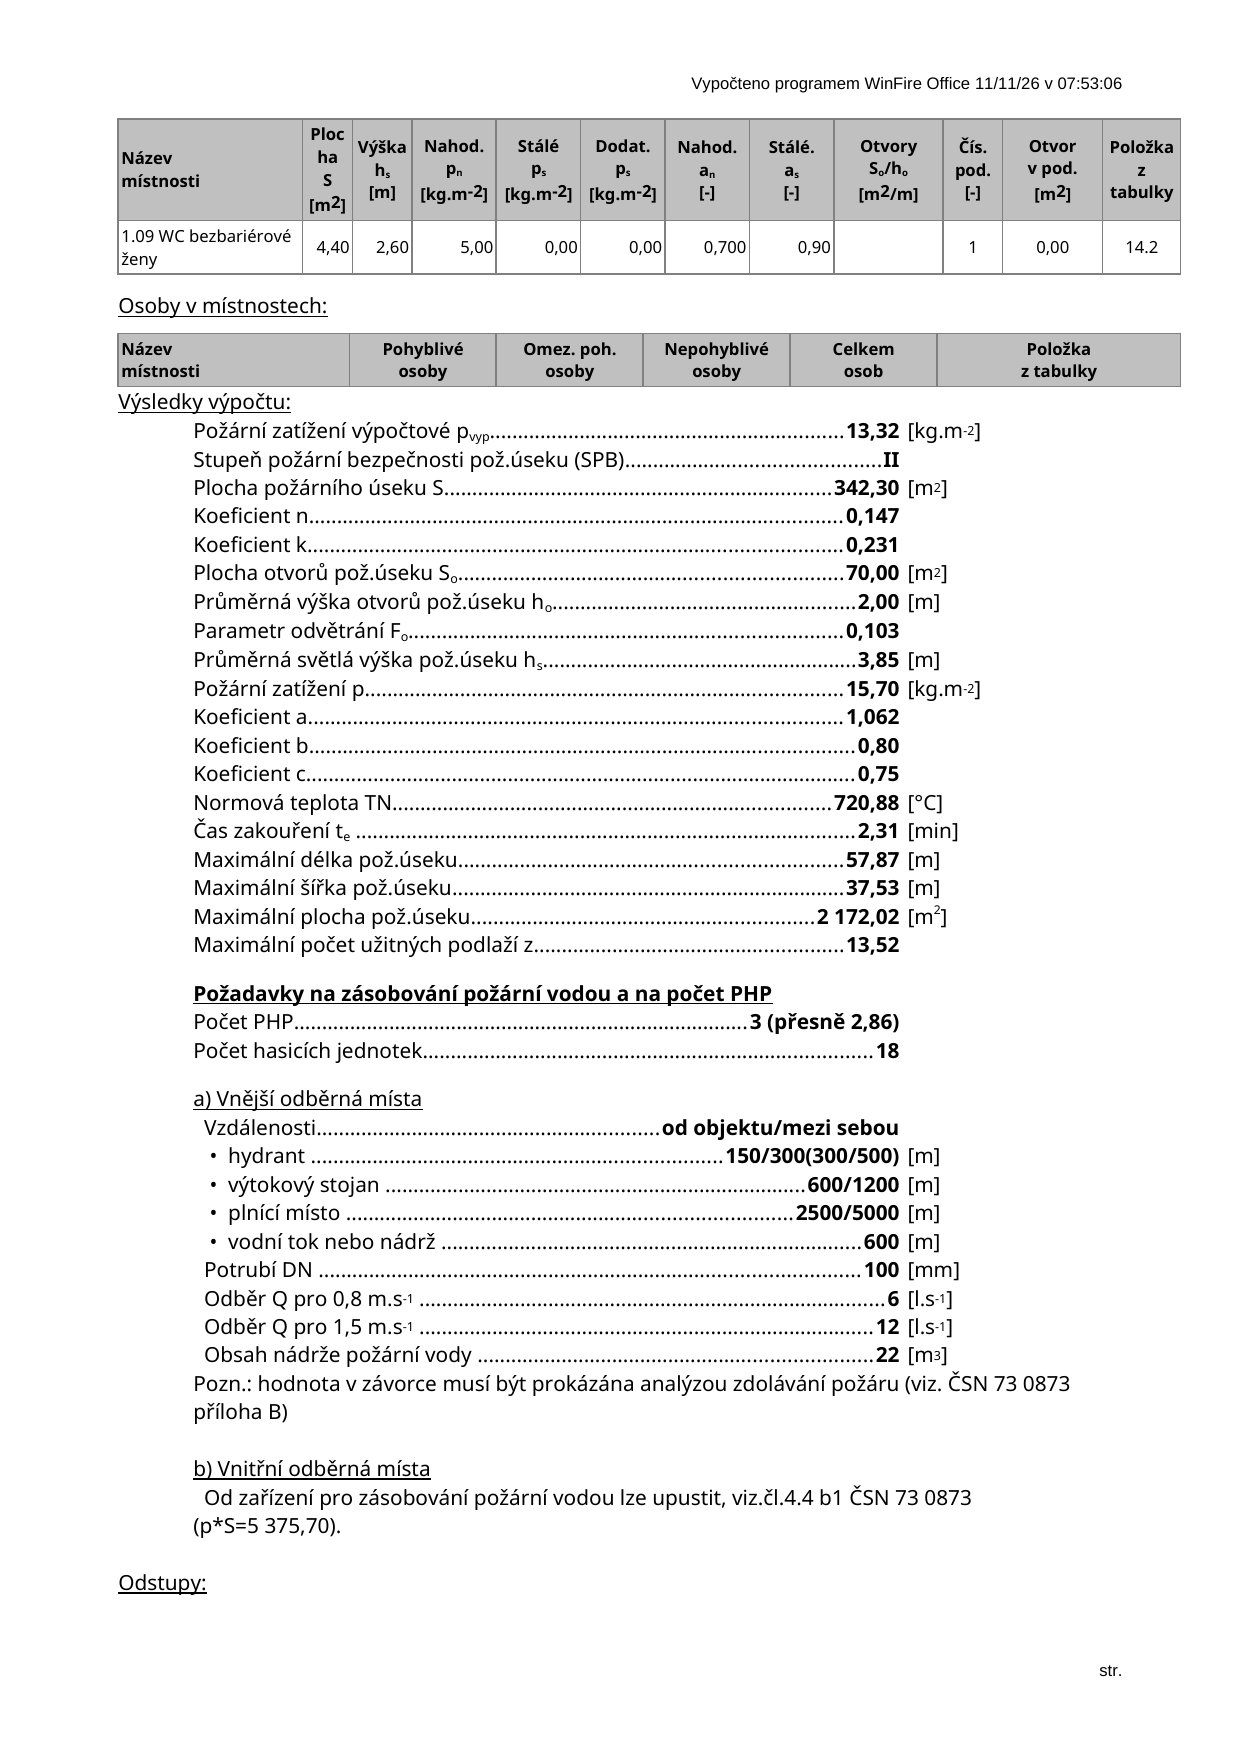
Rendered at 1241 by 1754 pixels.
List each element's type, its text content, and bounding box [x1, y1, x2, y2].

text Pozn.: hodnota v závorce musí být prokázána analýzou zdolávání požáru (viz. ČSN 73 0873 příloha B) [193, 1369, 1122, 1426]
text Koeficient k 0,231 [193, 530, 1122, 558]
table_cell 0,00 [581, 221, 664, 273]
table_cell 0,00 [497, 221, 580, 273]
text Vzdálenosti od objektu/mezi sebou [193, 1113, 1122, 1141]
text Osoby v místnostech: [118, 292, 1122, 320]
text Počet hasicích jednotek 18 [193, 1036, 1122, 1064]
table_cell 0,00 [1003, 221, 1102, 273]
table_cell 14.2 [1103, 221, 1180, 273]
text Plocha požárního úseku S 342,30 [m2] [193, 473, 1122, 502]
table_header Název místnosti [119, 334, 349, 386]
text Koeficient n 0,147 [193, 502, 1122, 530]
text Normová teplota TN 720,88 [°C] [193, 788, 1122, 816]
table_header Nepohyblivé osoby [644, 334, 789, 386]
text a) Vnější odběrná místa [193, 1084, 1122, 1113]
table_header Položka z tabulky [1103, 120, 1180, 220]
table_header Otvory So/ho [m2/m] [835, 120, 942, 220]
table_header Čís. pod. [-] [944, 120, 1002, 220]
table_header Stálé. as [-] [750, 120, 833, 220]
table_cell 1.09 WC bezbariérové ženy [119, 221, 302, 273]
table_header Výška hs [m] [353, 120, 411, 220]
text Maximální počet užitných podlaží z 13,52 [193, 930, 1122, 959]
text Čas zakouření te 2,31 [min] [193, 816, 1122, 845]
text Požadavky na zásobování požární vodou a na počet PHP [193, 979, 1122, 1007]
text Koeficient b 0,80 [193, 731, 1122, 759]
text Obsah nádrže požární vody 22 [m3] [193, 1341, 1122, 1369]
text Odběr Q pro 0,8 m.s-1 6 [l.s-1] [193, 1284, 1122, 1312]
table_header Pohyblivé osoby [350, 334, 495, 386]
text Koeficient a 1,062 [193, 702, 1122, 731]
text • plnící místo 2500/5000 [m] [193, 1198, 1122, 1227]
table_header Nahod. pn [kg.m-2] [413, 120, 495, 220]
text Koeficient c 0,75 [193, 759, 1122, 788]
table_cell 4,40 [303, 221, 352, 273]
text Maximální šířka pož.úseku 37,53 [m] [193, 873, 1122, 902]
text Od zařízení pro zásobování požární vodou lze upustit, viz.čl.4.4 b1 ČSN 73 0873 (p*S=5 375,70). [193, 1483, 1122, 1539]
table_cell 5,00 [413, 221, 495, 273]
text Stupeň požární bezpečnosti pož.úseku (SPB) II [193, 445, 1122, 473]
text Maximální plocha pož.úseku 2 172,02 [m2] [193, 902, 1122, 930]
table_header Celkem osob [791, 334, 936, 386]
table_header Dodat. ps [kg.m-2] [581, 120, 664, 220]
table_cell 0,90 [750, 221, 833, 273]
text b) Vnitřní odběrná místa [193, 1454, 1122, 1483]
text Parametr odvětrání Fo 0,103 [193, 616, 1122, 645]
table_header Stálé ps [kg.m-2] [497, 120, 580, 220]
text Výsledky výpočtu: [118, 387, 1122, 416]
text Plocha otvorů pož.úseku So 70,00 [m2] [193, 558, 1122, 587]
text Průměrná světlá výška pož.úseku hs 3,85 [m] [193, 645, 1122, 674]
table_cell 0,700 [666, 221, 749, 273]
table_header Název místnosti [119, 120, 302, 220]
table_header Položka z tabulky [938, 334, 1180, 386]
table_cell 2,60 [353, 221, 411, 273]
table_header Omez. poh. osoby [497, 334, 642, 386]
table_header Plocha S [m2] [303, 120, 352, 220]
text • hydrant 150/300(300/500) [m] [193, 1141, 1122, 1170]
table_header Nahod. an [-] [666, 120, 749, 220]
table_cell 1 [944, 221, 1002, 273]
text Odstupy: [118, 1568, 1122, 1596]
text Odběr Q pro 1,5 m.s-1 12 [l.s-1] [193, 1312, 1122, 1341]
text Požární zatížení p 15,70 [kg.m-2] [193, 674, 1122, 702]
text Průměrná výška otvorů pož.úseku ho 2,00 [m] [193, 587, 1122, 616]
text Počet PHP 3 (přesně 2,86) [193, 1007, 1122, 1036]
text Maximální délka pož.úseku 57,87 [m] [193, 845, 1122, 873]
text Potrubí DN 100 [mm] [193, 1255, 1122, 1284]
text Požární zatížení výpočtové pvyp 13,32 [kg.m-2] [193, 416, 1122, 445]
text • vodní tok nebo nádrž 600 [m] [193, 1227, 1122, 1255]
text • výtokový stojan 600/1200 [m] [193, 1170, 1122, 1198]
table_header Otvor v pod. [m2] [1003, 120, 1102, 220]
